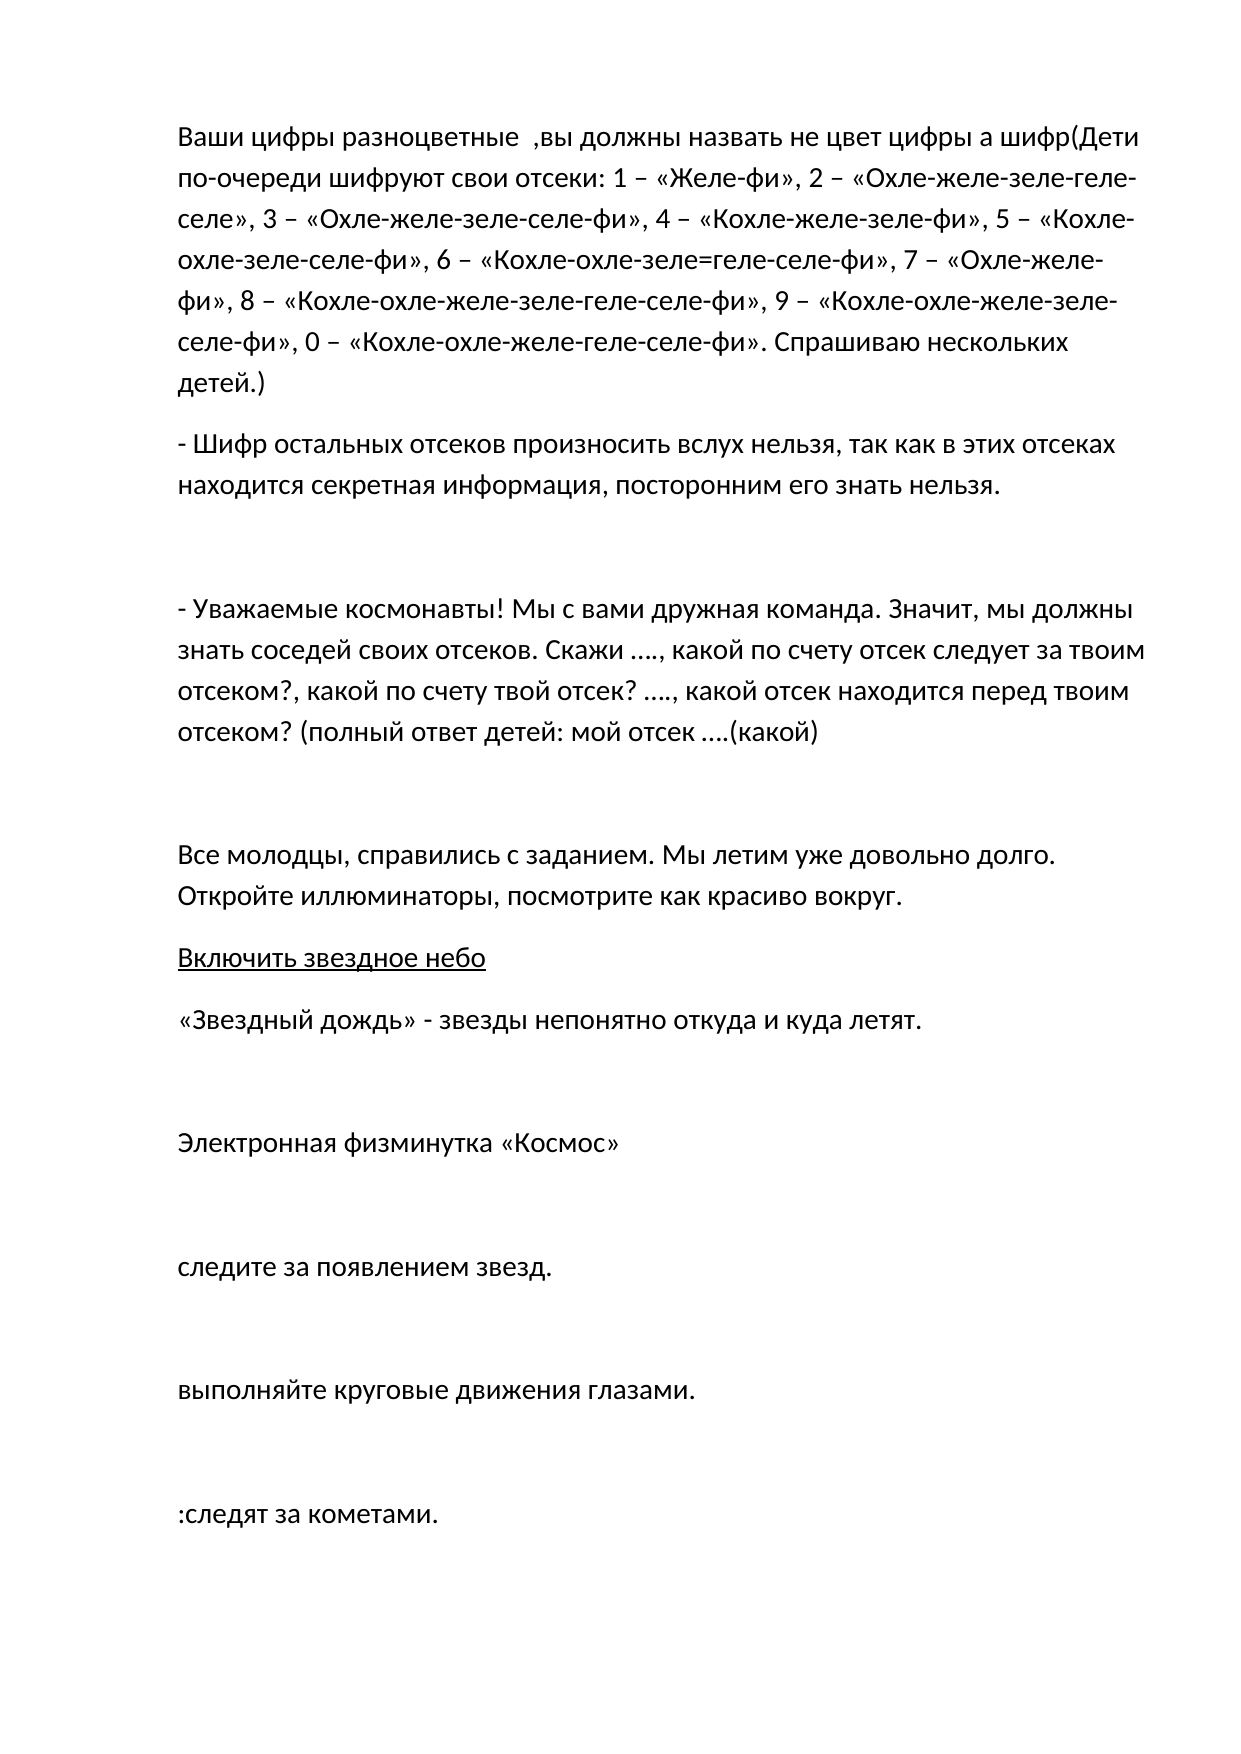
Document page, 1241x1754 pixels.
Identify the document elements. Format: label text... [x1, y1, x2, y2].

text :следят за кометами. [177, 1495, 1152, 1531]
text - Уважаемые космонавты! Мы с вами дружная команда. Значит, мы должны знать соседей своих отсеков. Скажи …., какой по счету отсек следует за твоим отсеком?, какой по счету твой отсек? …., какой отсек находится перед твоим отсеком? (полный ответ детей: мой отсек ….(какой) [177, 590, 1152, 748]
text Все молодцы, справились с заданием. Мы летим уже довольно долго. Откройте иллюминаторы, посмотрите как красиво вокруг. [177, 836, 1152, 913]
text - Шифр остальных отсеков произносить вслух нельзя, так как в этих отсеках находится секретная информация, посторонним его знать нельзя. [177, 426, 1152, 502]
text выполняйте круговые движения глазами. [177, 1371, 1152, 1407]
text «Звездный дождь» - звезды непонятно откуда и куда летят. [177, 1001, 1152, 1036]
text Ваши цифры разноцветные ,вы должны назвать не цвет цифры а шифр(Дети по-очереди шифруют свои отсеки: 1 – «Желе-фи», 2 – «Охле-желе-зеле-геле-селе», 3 – «Охле-желе-зеле-селе-фи», 4 – «Кохле-желе-зеле-фи», 5 – «Кохле-охле-зеле-селе-фи», 6 – «Кохле-охле-зеле=геле-селе-фи», 7 – «Охле-желе-фи», 8 – «Кохле-охле-желе-зеле-геле-селе-фи», 9 – «Кохле-охле-желе-зеле-селе-фи», 0 – «Кохле-охле-желе-геле-селе-фи». Спрашиваю нескольких детей.) [177, 118, 1152, 399]
text Включить звездное небо [177, 939, 1152, 975]
text следите за появлением звезд. [177, 1248, 1152, 1283]
text Электронная физминутка «Космос» [177, 1124, 1152, 1160]
